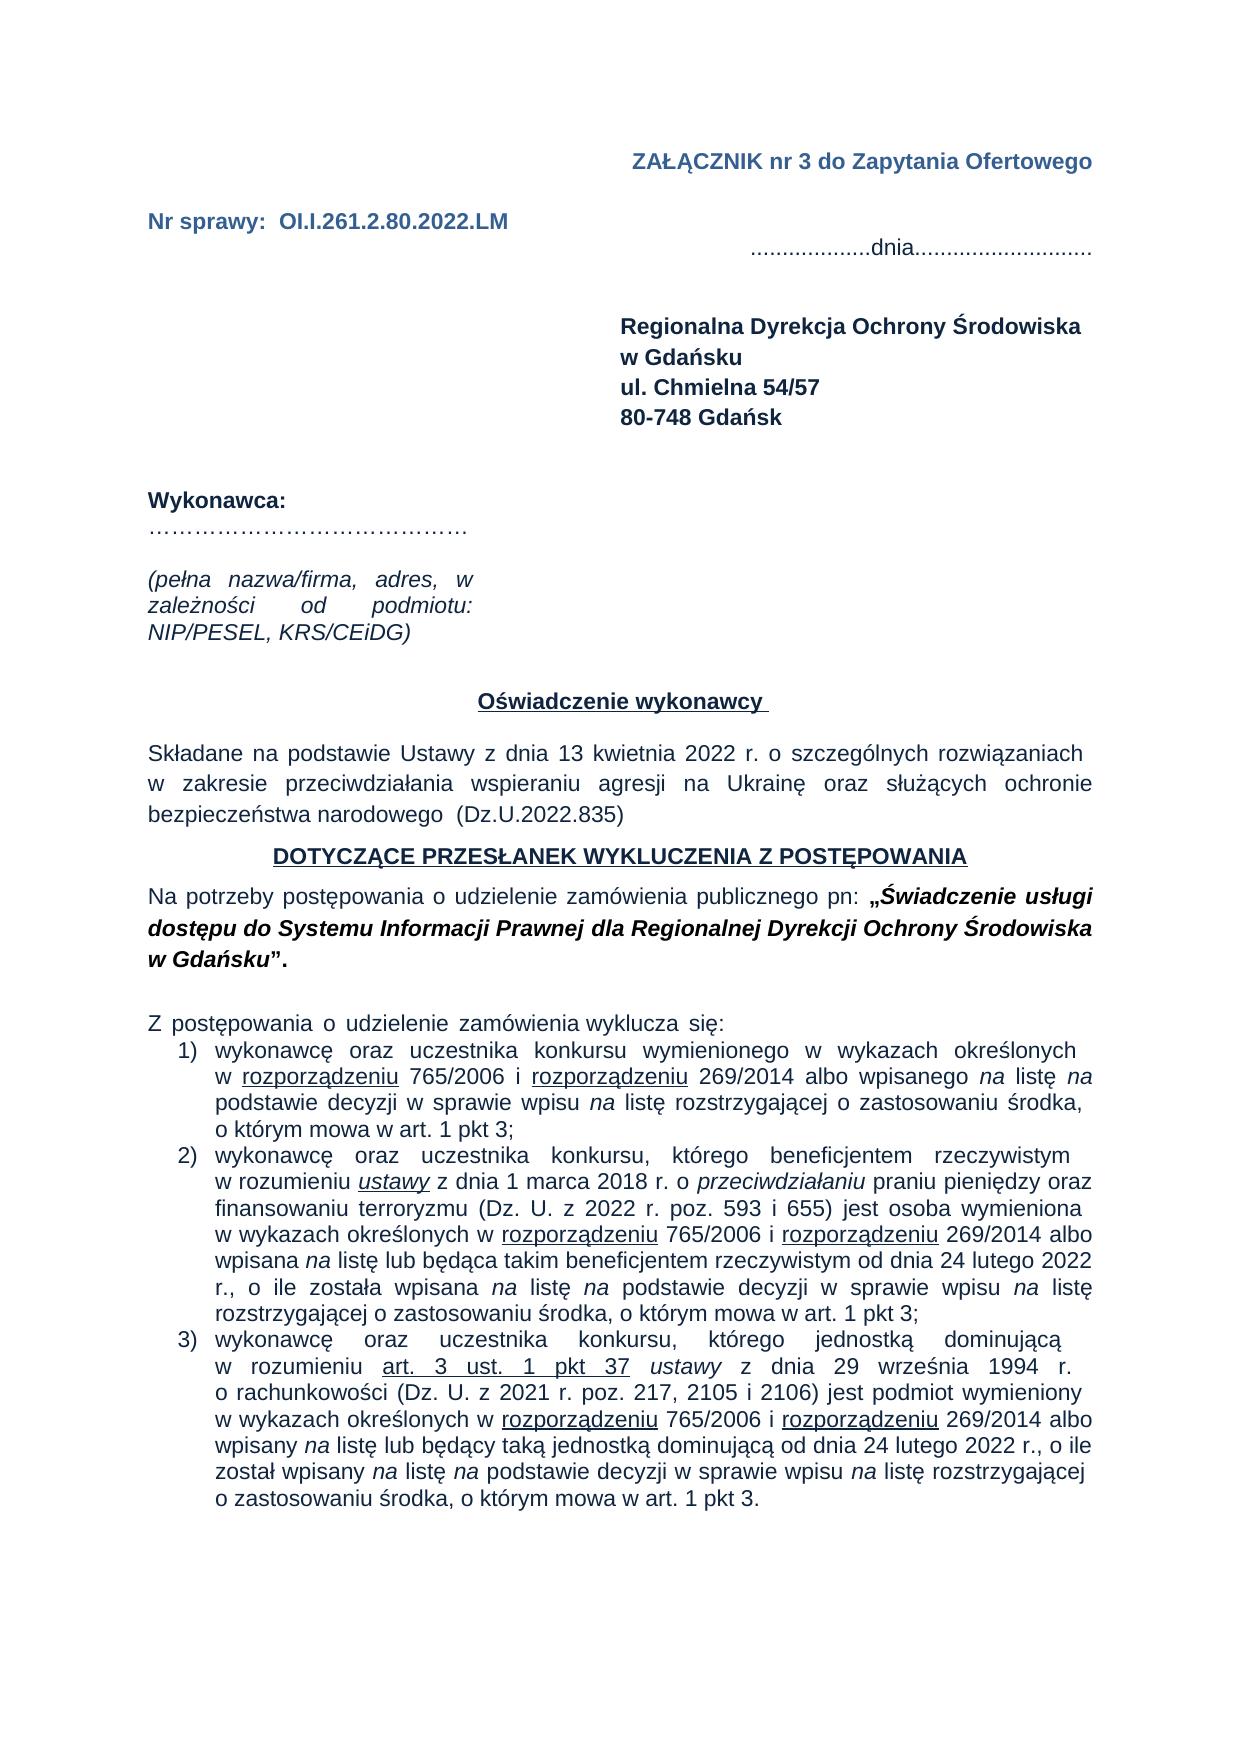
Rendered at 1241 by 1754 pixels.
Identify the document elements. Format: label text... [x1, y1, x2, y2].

text Z postępowania o udzielenie zamówienia wyklucza się: [148, 1010, 1093, 1037]
text …………………………………… [148, 513, 472, 539]
text ul. Chmielna 54/57 [620, 374, 1093, 400]
text (pełna nazwa/firma, adres, w zależności od podmiotu: NIP/PESEL, KRS/CEiDG) [148, 566, 472, 645]
text Na potrzeby postępowania o udzielenie zamówienia publicznego pn: „Świadczenie usługi dostępu do Systemu Informacji Prawnej dla Regionalnej Dyrekcji Ochrony Środowiska w Gdańsku”. [148, 883, 1093, 972]
text Nr sprawy: OI.I.261.2.80.2022.LM [148, 208, 1093, 234]
text Składane na podstawie Ustawy z dnia 13 kwietnia 2022 r. o szczególnych rozwiązaniach w zakresie przeciwdziałania wspieraniu agresji na Ukrainę oraz służących ochronie bezpieczeństwa narodowego (Dz.U.2022.835) [148, 740, 1093, 827]
list wykonawcę oraz uczestnika konkursu, którego jednostką dominującą w rozumieniu art. 3 ust. 1 pkt 37 ustawy z dnia 29 września 1994 r. o rachunkowości (Dz. U. z 2021 r. poz. 217, 2105 i 2106) jest podmiot wymieniony w wykazach określonych w rozporządzeniu 765/2006 i rozporządzeniu 269/2014 albo wpisany na listę lub będący taką jednostką dominującą od dnia 24 lutego 2022 r., o ile został wpisany na listę na podstawie decyzji w sprawie wpisu na listę rozstrzygającej o zastosowaniu środka, o którym mowa w art. 1 pkt 3. [177, 1326, 1093, 1511]
text DOTYCZĄCE PRZESŁANEK WYKLUCZENIA Z POSTĘPOWANIA [148, 843, 1093, 869]
text w Gdańsku [620, 343, 1093, 370]
list wykonawcę oraz uczestnika konkursu wymienionego w wykazach określonych w rozporządzeniu 765/2006 i rozporządzeniu 269/2014 albo wpisanego na listę na podstawie decyzji w sprawie wpisu na listę rozstrzygającej o zastosowaniu środka, o którym mowa w art. 1 pkt 3; [177, 1037, 1093, 1142]
text Oświadczenie wykonawcy [148, 688, 1093, 714]
list wykonawcę oraz uczestnika konkursu, którego beneficjentem rzeczywistym w rozumieniu ustawy z dnia 1 marca 2018 r. o przeciwdziałaniu praniu pieniędzy oraz finansowaniu terroryzmu (Dz. U. z 2022 r. poz. 593 i 655) jest osoba wymieniona w wykazach określonych w rozporządzeniu 765/2006 i rozporządzeniu 269/2014 albo wpisana na listę lub będąca takim beneficjentem rzeczywistym od dnia 24 lutego 2022 r., o ile została wpisana na listę na podstawie decyzji w sprawie wpisu na listę rozstrzygającej o zastosowaniu środka, o którym mowa w art. 1 pkt 3; [177, 1142, 1093, 1326]
text ZAŁĄCZNIK nr 3 do Zapytania Ofertowego [148, 148, 1093, 174]
text Wykonawca: [148, 487, 1093, 513]
text Regionalna Dyrekcja Ochrony Środowiska [620, 313, 1093, 340]
text ...................dnia............................ [148, 234, 1093, 261]
text 80-748 Gdańsk [620, 404, 1093, 430]
